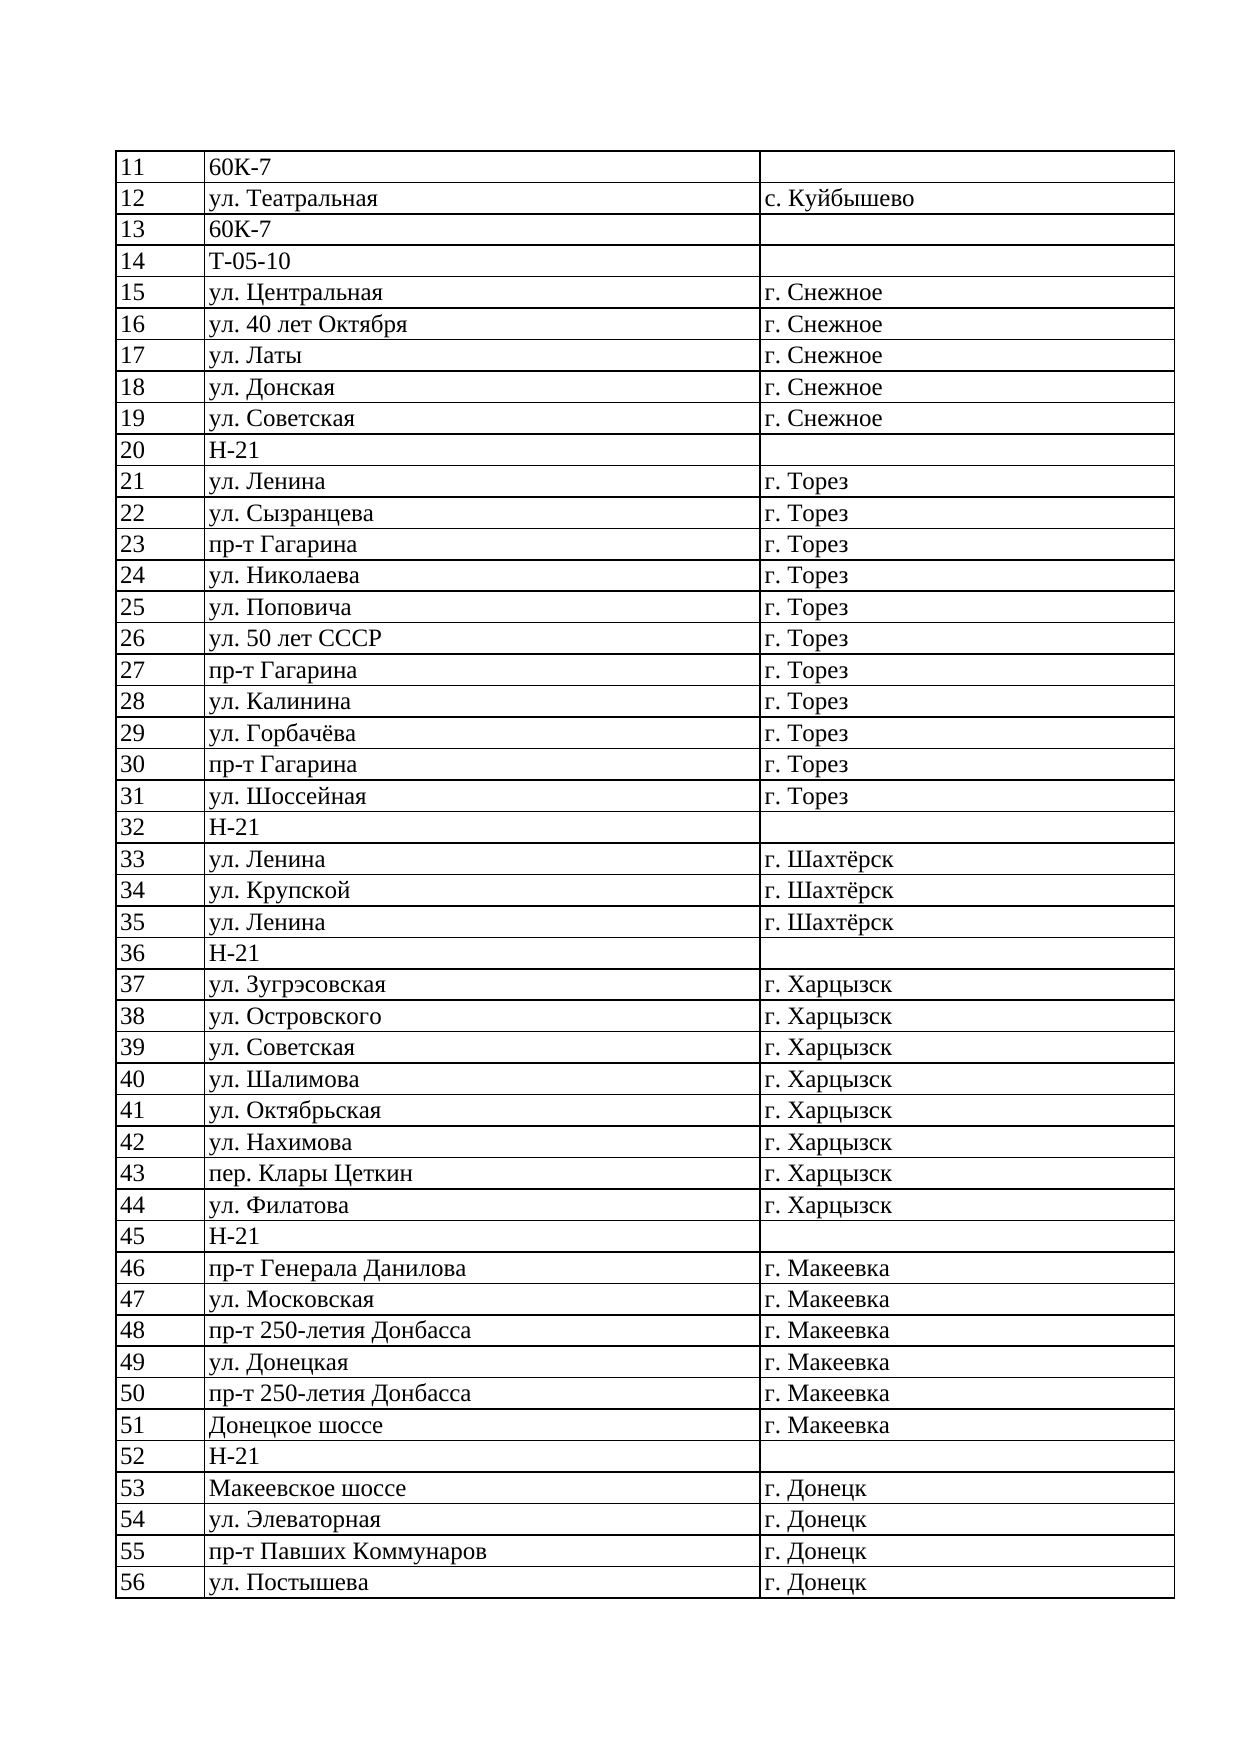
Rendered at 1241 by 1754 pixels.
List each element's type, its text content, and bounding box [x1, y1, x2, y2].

table_cell пр-т 250-летия Донбасса [205, 1316, 759, 1345]
table_cell г. Макеевка [761, 1347, 1174, 1377]
table_cell г. Харцызск [761, 1127, 1174, 1157]
table_cell 34 [117, 875, 204, 905]
table_cell ул. Крупской [205, 875, 759, 905]
table_cell пр-т Павших Коммунаров [205, 1536, 759, 1566]
table_cell ул. Донецкая [205, 1347, 759, 1377]
table_cell 25 [117, 592, 204, 622]
table_cell 41 [117, 1095, 204, 1125]
table_cell ул. Островского [205, 1001, 759, 1031]
table_cell ул. Центральная [205, 277, 759, 307]
table_cell г. Харцызск [761, 1095, 1174, 1125]
table_cell 60К-7 [205, 215, 759, 244]
table_cell 50 [117, 1378, 204, 1408]
table_cell 26 [117, 623, 204, 653]
table_cell г. Торез [761, 781, 1174, 811]
table_cell ул. Горбачёва [205, 718, 759, 748]
table_cell ул. Нахимова [205, 1127, 759, 1157]
table_cell ул. Советская [205, 1032, 759, 1062]
table_cell ул. Постышева [205, 1567, 759, 1597]
table_cell ул. Шоссейная [205, 781, 759, 811]
table_cell г. Харцызск [761, 1190, 1174, 1219]
table_cell г. Торез [761, 592, 1174, 622]
table_cell 38 [117, 1001, 204, 1031]
table_cell ул. Советская [205, 403, 759, 433]
table_cell г. Донецк [761, 1536, 1174, 1566]
table_cell [761, 215, 1174, 244]
table_cell 37 [117, 970, 204, 999]
table_cell ул. 40 лет Октября [205, 309, 759, 339]
table_cell г. Харцызск [761, 1064, 1174, 1094]
table_cell [761, 812, 1174, 842]
table_cell 60К-7 [205, 152, 759, 181]
table_cell г. Торез [761, 623, 1174, 653]
table_cell г. Харцызск [761, 1032, 1174, 1062]
table_cell 48 [117, 1316, 204, 1345]
table_cell пр-т Гагарина [205, 749, 759, 779]
table_cell 54 [117, 1504, 204, 1534]
table_cell 55 [117, 1536, 204, 1566]
table_cell [761, 938, 1174, 968]
table_cell 16 [117, 309, 204, 339]
table_cell г. Макеевка [761, 1378, 1174, 1408]
table_cell г. Снежное [761, 372, 1174, 402]
table_cell ул. Театральная [205, 183, 759, 213]
table_cell 18 [117, 372, 204, 402]
table_cell ул. Московская [205, 1284, 759, 1314]
table_cell 17 [117, 340, 204, 370]
table_cell пр-т Гагарина [205, 529, 759, 559]
table_cell ул. Калинина [205, 686, 759, 716]
table_cell пр-т Гагарина [205, 655, 759, 685]
table_cell г. Торез [761, 561, 1174, 590]
table_cell г. Снежное [761, 309, 1174, 339]
table_cell 28 [117, 686, 204, 716]
table_cell 36 [117, 938, 204, 968]
table_cell с. Куйбышево [761, 183, 1174, 213]
table_cell 19 [117, 403, 204, 433]
table_cell ул. Зугрэсовская [205, 970, 759, 999]
table_cell пр-т Генерала Данилова [205, 1253, 759, 1282]
table_cell 40 [117, 1064, 204, 1094]
table_cell [761, 1221, 1174, 1251]
table_cell 39 [117, 1032, 204, 1062]
table_cell ул. Донская [205, 372, 759, 402]
table_cell г. Харцызск [761, 1001, 1174, 1031]
table_cell г. Снежное [761, 340, 1174, 370]
table_cell 13 [117, 215, 204, 244]
table_cell г. Харцызск [761, 970, 1174, 999]
table_cell [761, 435, 1174, 464]
table_cell 11 [117, 152, 204, 181]
table_cell ул. Филатова [205, 1190, 759, 1219]
table_cell г. Макеевка [761, 1410, 1174, 1440]
table_cell ул. Ленина [205, 466, 759, 496]
table_cell 24 [117, 561, 204, 590]
table_cell 22 [117, 498, 204, 527]
table_cell 21 [117, 466, 204, 496]
table_cell пр-т 250-летия Донбасса [205, 1378, 759, 1408]
table_cell Донецкое шоссе [205, 1410, 759, 1440]
table_cell 15 [117, 277, 204, 307]
table_cell 33 [117, 844, 204, 873]
table_cell 49 [117, 1347, 204, 1377]
table_cell [761, 246, 1174, 276]
table_cell г. Торез [761, 498, 1174, 527]
table_cell ул. Поповича [205, 592, 759, 622]
table_cell г. Торез [761, 655, 1174, 685]
table_cell 56 [117, 1567, 204, 1597]
table_cell г. Макеевка [761, 1284, 1174, 1314]
table_cell 52 [117, 1441, 204, 1471]
table_cell 47 [117, 1284, 204, 1314]
table_cell г. Макеевка [761, 1253, 1174, 1282]
table_cell ул. Николаева [205, 561, 759, 590]
table_cell ул. Октябрьская [205, 1095, 759, 1125]
table_cell г. Торез [761, 529, 1174, 559]
table_cell 14 [117, 246, 204, 276]
table_cell ул. Латы [205, 340, 759, 370]
table_cell ул. 50 лет СССР [205, 623, 759, 653]
table_cell г. Донецк [761, 1473, 1174, 1503]
table_cell г. Снежное [761, 403, 1174, 433]
table_cell 12 [117, 183, 204, 213]
table_cell 44 [117, 1190, 204, 1219]
table_cell г. Донецк [761, 1504, 1174, 1534]
table_cell г. Торез [761, 749, 1174, 779]
table_cell 27 [117, 655, 204, 685]
table_cell 30 [117, 749, 204, 779]
table_cell ул. Шалимова [205, 1064, 759, 1094]
table_cell г. Харцызск [761, 1158, 1174, 1188]
table_cell Н-21 [205, 1441, 759, 1471]
table_cell Н-21 [205, 938, 759, 968]
table_cell 45 [117, 1221, 204, 1251]
table_cell г. Шахтёрск [761, 907, 1174, 936]
table_cell 42 [117, 1127, 204, 1157]
table_cell ул. Сызранцева [205, 498, 759, 527]
table_cell г. Шахтёрск [761, 844, 1174, 873]
table_cell г. Шахтёрск [761, 875, 1174, 905]
table_cell Н-21 [205, 1221, 759, 1251]
table_cell Н-21 [205, 435, 759, 464]
table_cell 51 [117, 1410, 204, 1440]
table_cell 46 [117, 1253, 204, 1282]
table_cell 20 [117, 435, 204, 464]
table_cell г. Торез [761, 718, 1174, 748]
table_cell г. Донецк [761, 1567, 1174, 1597]
table_cell 29 [117, 718, 204, 748]
table_cell ул. Ленина [205, 907, 759, 936]
table_cell пер. Клары Цеткин [205, 1158, 759, 1188]
table_cell 32 [117, 812, 204, 842]
table_cell 23 [117, 529, 204, 559]
table_cell г. Торез [761, 466, 1174, 496]
table_cell 43 [117, 1158, 204, 1188]
table_cell Т-05-10 [205, 246, 759, 276]
table_cell 35 [117, 907, 204, 936]
table_cell г. Макеевка [761, 1316, 1174, 1345]
table_cell 53 [117, 1473, 204, 1503]
table_cell г. Торез [761, 686, 1174, 716]
table_cell Макеевское шоссе [205, 1473, 759, 1503]
table_cell Н-21 [205, 812, 759, 842]
table_cell [761, 1441, 1174, 1471]
table_cell г. Снежное [761, 277, 1174, 307]
table_cell 31 [117, 781, 204, 811]
table_cell ул. Элеваторная [205, 1504, 759, 1534]
table_cell ул. Ленина [205, 844, 759, 873]
table_cell [761, 152, 1174, 181]
